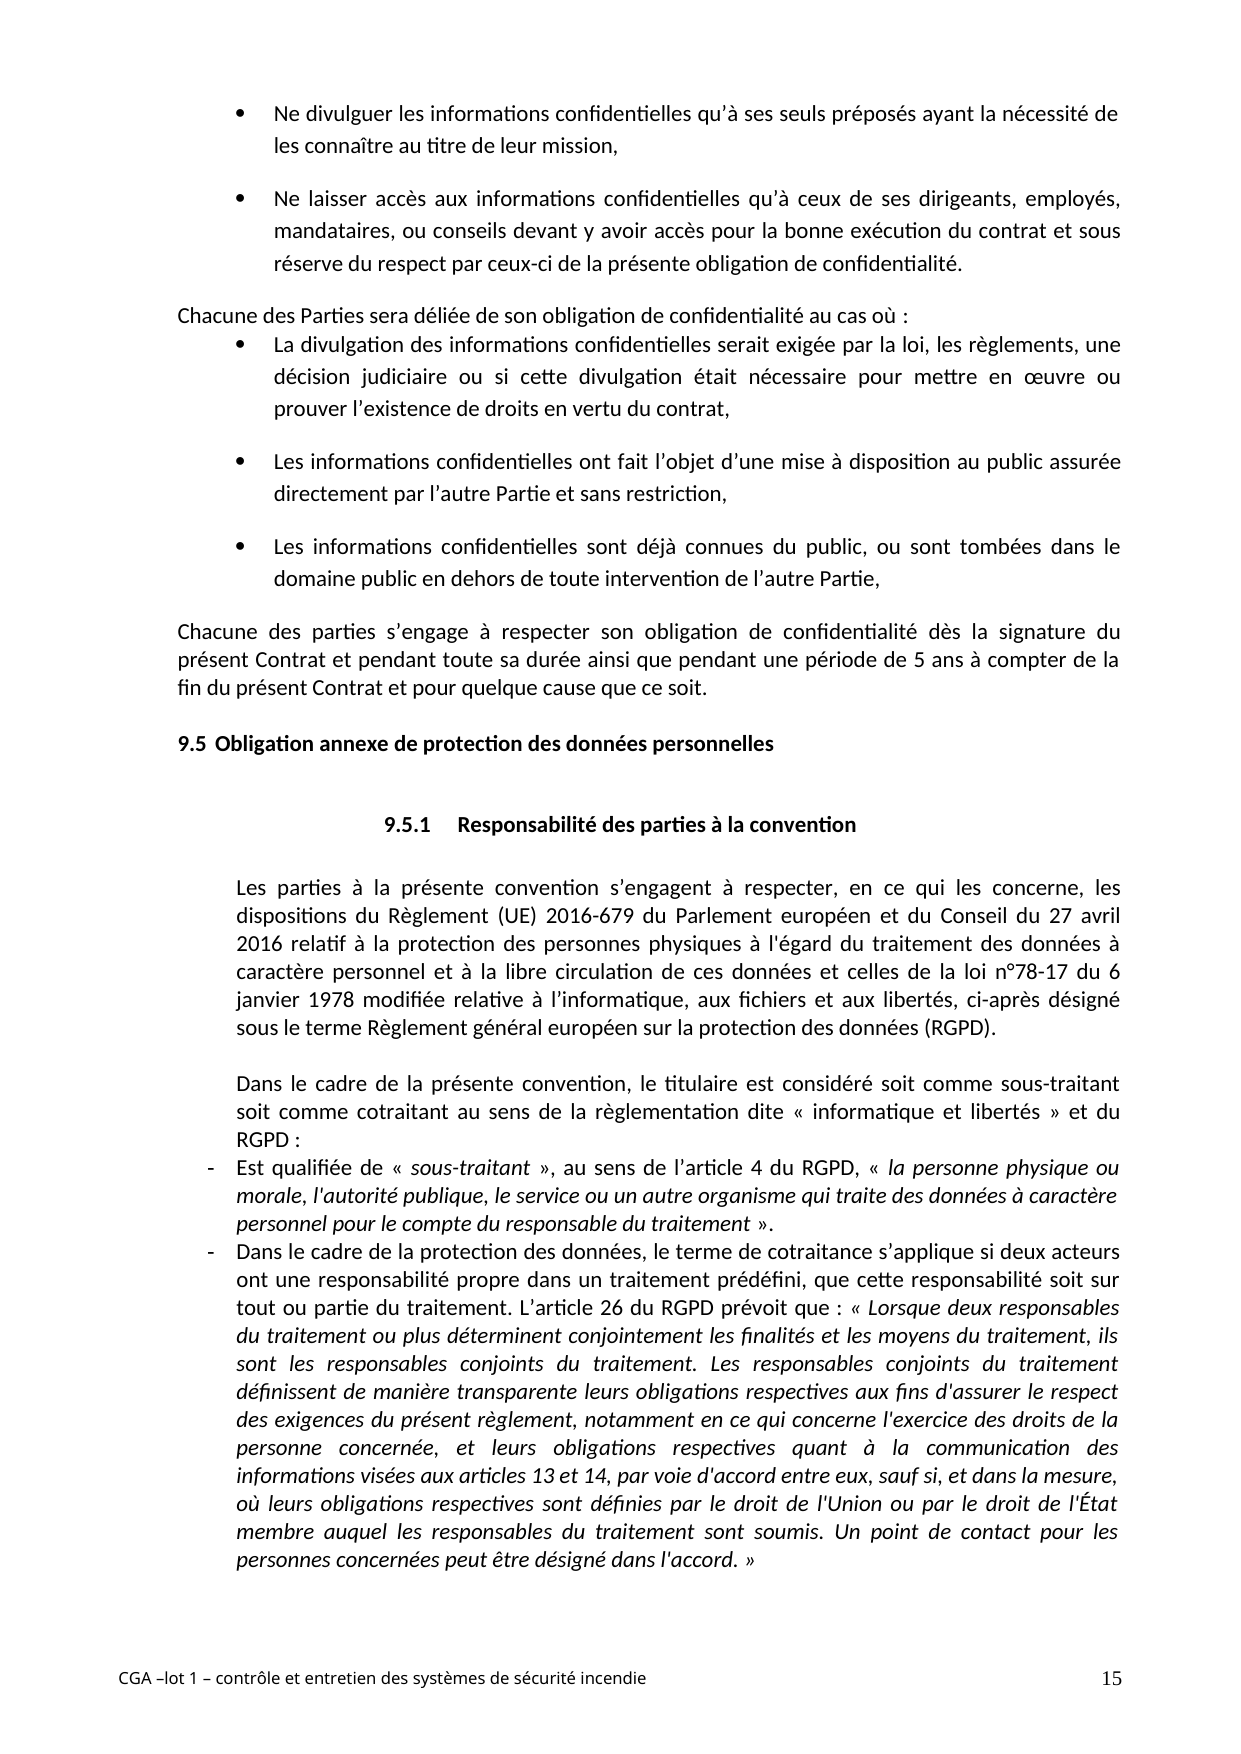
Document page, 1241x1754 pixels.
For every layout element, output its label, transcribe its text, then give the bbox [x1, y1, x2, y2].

list Obligation annexe de protection des données personnelles [177, 729, 1122, 758]
list Ne divulguer les informations confidentielles qu’à ses seuls préposés ayant la nécessité de les connaître au titre de leur mission, [236, 99, 1122, 159]
list Ne laisser accès aux informations confidentielles qu’à ceux de ses dirigeants, employés, mandataires, ou conseils devant y avoir accès pour la bonne exécution du contrat et sous réserve du respect par ceux-ci de la présente obligation de confidentialité. [236, 184, 1122, 277]
list Les informations confidentielles ont fait l’objet d’une mise à disposition au public assurée directement par l’autre Partie et sans restriction, [236, 447, 1122, 507]
list Les informations confidentielles sont déjà connues du public, ou sont tombées dans le domaine public en dehors de toute intervention de l’autre Partie, [236, 532, 1122, 592]
text Chacune des parties s’engage à respecter son obligation de confidentialité dès la signature du présent Contrat et pendant toute sa durée ainsi que pendant une période de 5 ans à compter de la fin du présent Contrat et pour quelque cause que ce soit. [177, 617, 1122, 702]
text Les parties à la présente convention s’engagent à respecter, en ce qui les concerne, les dispositions du Règlement (UE) 2016-679 du Parlement européen et du Conseil du 27 avril 2016 relatif à la protection des personnes physiques à l'égard du traitement des données à caractère personnel et à la libre circulation de ces données et celles de la loi n°78-17 du 6 janvier 1978 modifiée relative à l’informatique, aux fichiers et aux libertés, ci-après désigné sous le terme Règlement général européen sur la protection des données (RGPD). [236, 873, 1122, 1041]
list La divulgation des informations confidentielles serait exigée par la loi, les règlements, une décision judiciaire ou si cette divulgation était nécessaire pour mettre en œuvre ou prouver l’existence de droits en vertu du contrat, [236, 330, 1122, 422]
list Dans le cadre de la protection des données, le terme de cotraitance s’applique si deux acteurs ont une responsabilité propre dans un traitement prédéfini, que cette responsabilité soit sur tout ou partie du traitement. L’article 26 du RGPD prévoit que : « Lorsque deux responsables du traitement ou plus déterminent conjointement les finalités et les moyens du traitement, ils sont les responsables conjoints du traitement. Les responsables conjoints du traitement définissent de manière transparente leurs obligations respectives aux fins d'assurer le respect des exigences du présent règlement, notamment en ce qui concerne l'exercice des droits de la personne concernée, et leurs obligations respectives quant à la communication des informations visées aux articles 13 et 14, par voie d'accord entre eux, sauf si, et dans la mesure, où leurs obligations respectives sont définies par le droit de l'Union ou par le droit de l'État membre auquel les responsables du traitement sont soumis. Un point de contact pour les personnes concernées peut être désigné dans l'accord. » [207, 1237, 1122, 1573]
subtitle 9.5.1 Responsabilité des parties à la convention [118, 811, 1122, 839]
text Chacune des Parties sera déliée de son obligation de confidentialité au cas où : [177, 302, 1122, 330]
text Dans le cadre de la présente convention, le titulaire est considéré soit comme sous-traitant soit comme cotraitant au sens de la règlementation dite « informatique et libertés » et du RGPD : [236, 1069, 1122, 1153]
list Est qualifiée de « sous-traitant », au sens de l’article 4 du RGPD, « la personne physique ou morale, l'autorité publique, le service ou un autre organisme qui traite des données à caractère personnel pour le compte du responsable du traitement ». [207, 1153, 1122, 1237]
